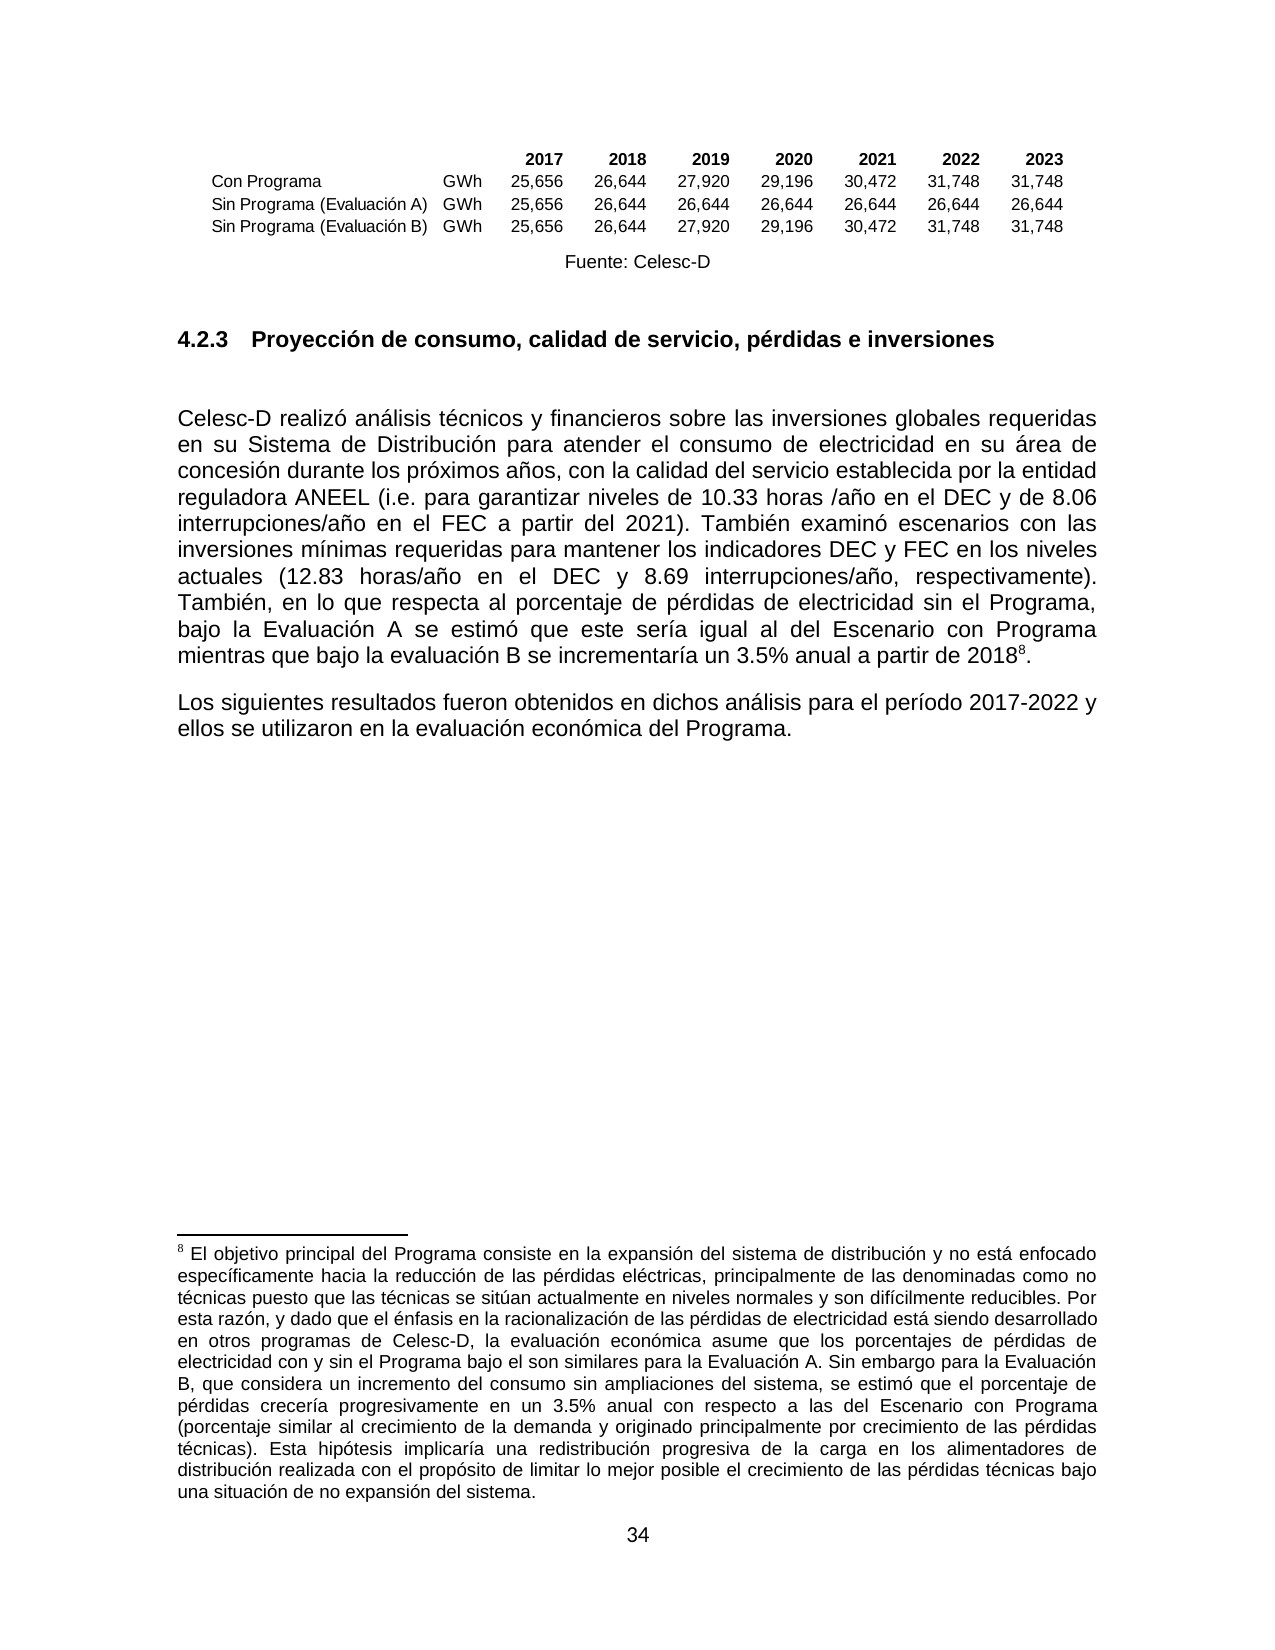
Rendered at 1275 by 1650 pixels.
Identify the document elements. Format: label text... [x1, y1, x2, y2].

subtitle 4.2.3 Proyección de consumo, calidad de servicio, pérdidas e inversiones [177, 326, 1098, 352]
text Los siguientes resultados fueron obtenidos en dichos análisis para el período 2017-2022 y ellos se utilizaron en la evaluación económica del Programa. [177, 689, 1098, 742]
text Celesc-D realizó análisis técnicos y financieros sobre las inversiones globales requeridas en su Sistema de Distribución para atender el consumo de electricidad en su área de concesión durante los próximos años, con la calidad del servicio establecida por la entidad reguladora ANEEL (i.e. para garantizar niveles de 10.33 horas /año en el DEC y de 8.06 interrupciones/año en el FEC a partir del 2021). También examinó escenarios con las inversiones mínimas requeridas para mantener los indicadores DEC y FEC en los niveles actuales (12.83 horas/año en el DEC y 8.69 interrupciones/año, respectivamente). También, en lo que respecta al porcentaje de pérdidas de electricidad sin el Programa, bajo la Evaluación A se estimó que este sería igual al del Escenario con Programa mientras que bajo la evaluación B se incrementaría un 3.5% anual a partir de 2018. [177, 405, 1098, 668]
text Fuente: Celesc-D [177, 251, 1098, 272]
